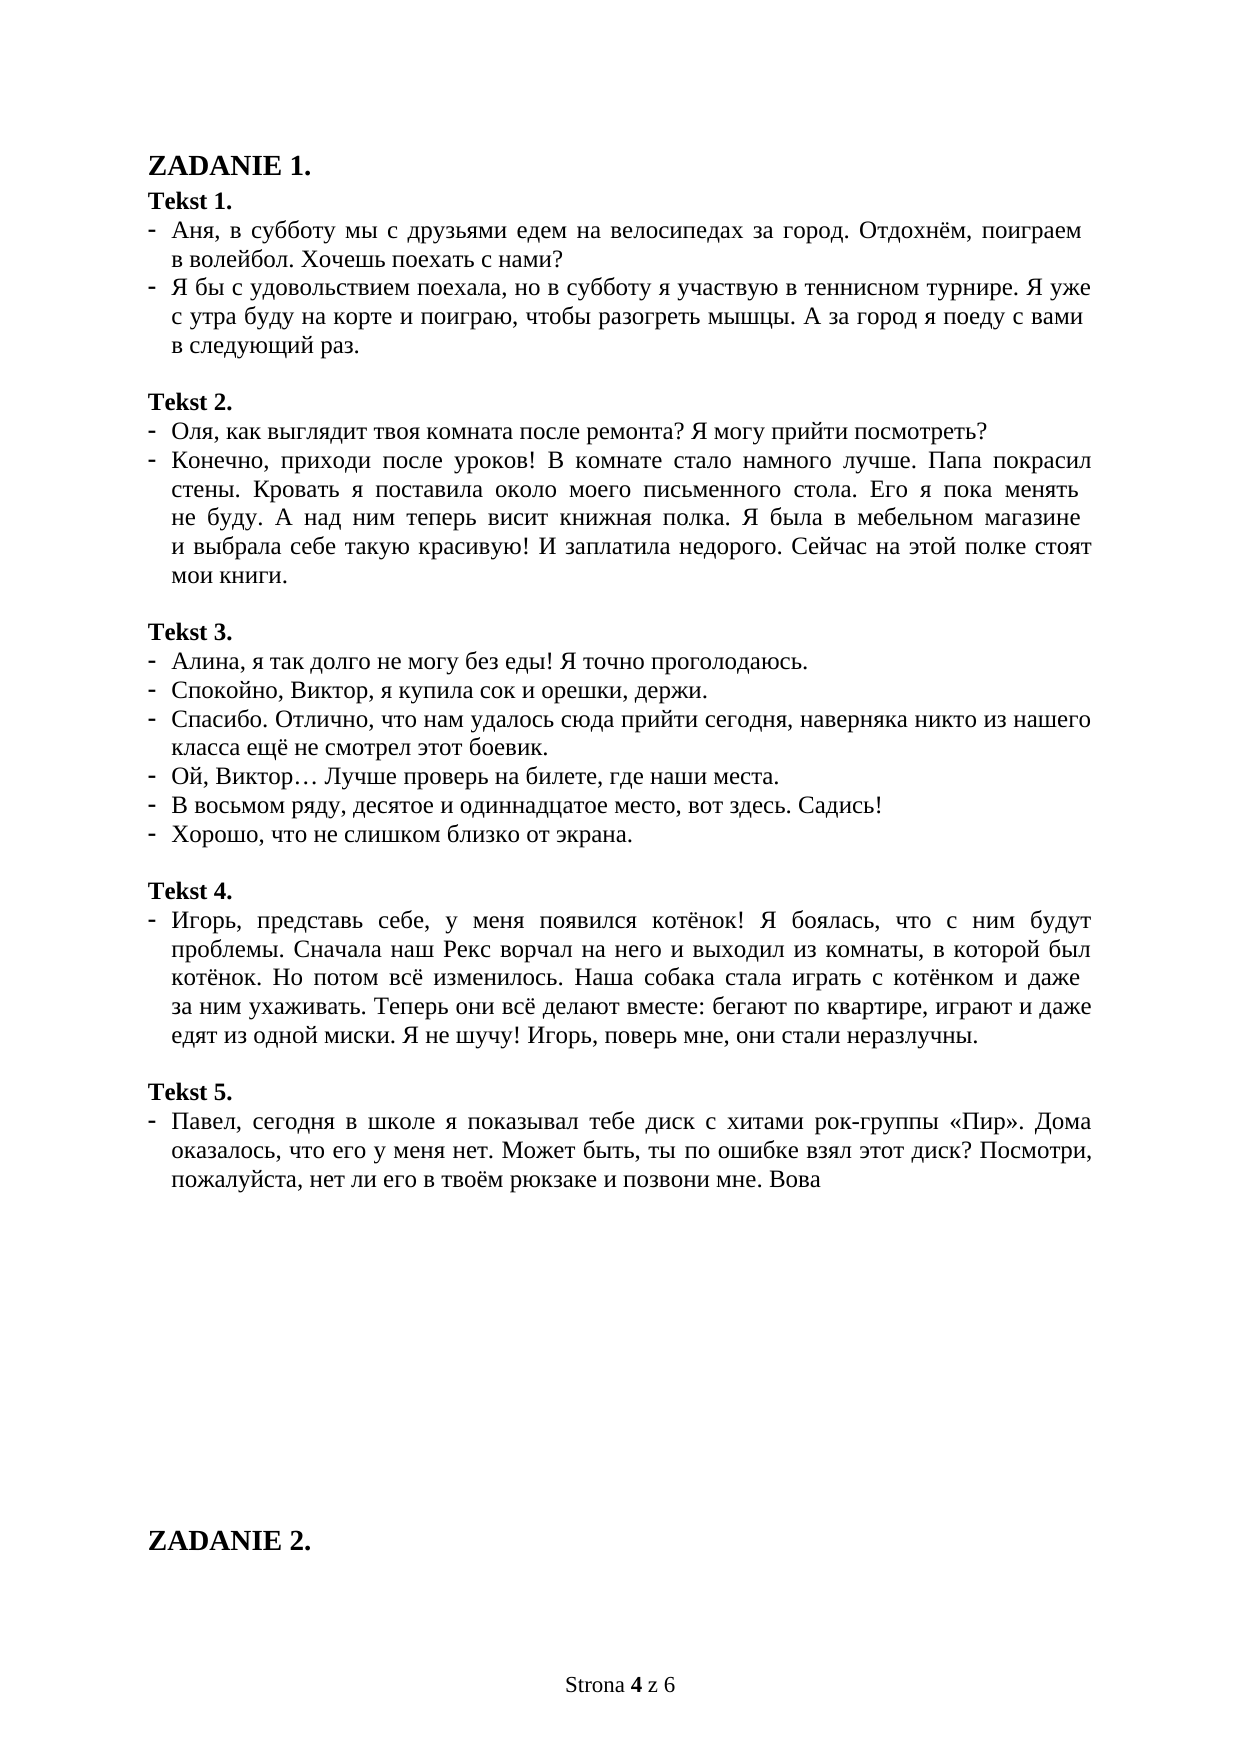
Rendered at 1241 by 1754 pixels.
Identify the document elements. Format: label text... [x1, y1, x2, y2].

list Павел, сегодня в школе я показывал тебе диск с хитами рок-группы «Пир». Дома оказалось, что его у меня нет. Может быть, ты по ошибке взял этот диск? Посмотри, пожалуйста, нет ли его в твоём рюкзаке и позвони мне. Вова [148, 1106, 1093, 1192]
list Спасибо. Отлично, что нам удалось сюда прийти сегодня, наверняка никто из нашего класса ещё не смотрел этот боевик. [148, 704, 1093, 761]
text Tekst 5. [148, 1077, 1093, 1106]
list Спокойно, Виктор, я купила сок и орешки, держи. [148, 675, 1093, 704]
list Оля, как выглядит твоя комната после ремонта? Я могу прийти посмотреть? [148, 416, 1093, 445]
text ZADANIE 1. [148, 148, 1093, 181]
list В восьмом ряду, десятое и одиннадцатое место, вот здесь. Садись! [148, 790, 1093, 819]
list Конечно, приходи после уроков! В комнате стало намного лучше. Папа покрасил стены. Кровать я поставила около моего письменного стола. Его я пока менять не буду. А над ним теперь висит книжная полка. Я была в мебельном магазине и выбрала себе такую красивую! И заплатила недорого. Сейчас на этой полке стоят мои книги. [148, 445, 1093, 589]
text ZADANIE 2. [148, 1523, 1093, 1557]
list Игорь, представь себе, у меня появился котёнок! Я боялась, что с ним будут проблемы. Сначала наш Рекс ворчал на него и выходил из комнаты, в которой был котёнок. Но потом всё изменилось. Наша собака стала играть с котёнком и даже за ним ухаживать. Теперь они всё делают вместе: бегают по квартире, играют и даже едят из одной миски. Я не шучу! Игорь, поверь мне, они стали неразлучны. [148, 905, 1093, 1049]
text Tekst 1. [148, 186, 1093, 215]
list Хорошо, что не слишком близко от экрана. [148, 819, 1093, 847]
text Tekst 3. [148, 617, 1093, 646]
text Tekst 4. [148, 876, 1093, 905]
list Я бы с удовольствием поехала, но в субботу я участвую в теннисном турнире. Я уже с утра буду на корте и поиграю, чтобы разогреть мышцы. А за город я поеду с вами в следующий раз. [148, 272, 1093, 359]
text Tekst 2. [148, 387, 1093, 416]
list Ой, Виктор… Лучше проверь на билете, где наши места. [148, 761, 1093, 790]
list Алина, я так долго не могу без еды! Я точно проголодаюсь. [148, 646, 1093, 675]
list Аня, в субботу мы с друзьями едем на велосипедах за город. Отдохнём, поиграем в волейбол. Хочешь поехать с нами? [148, 215, 1093, 272]
